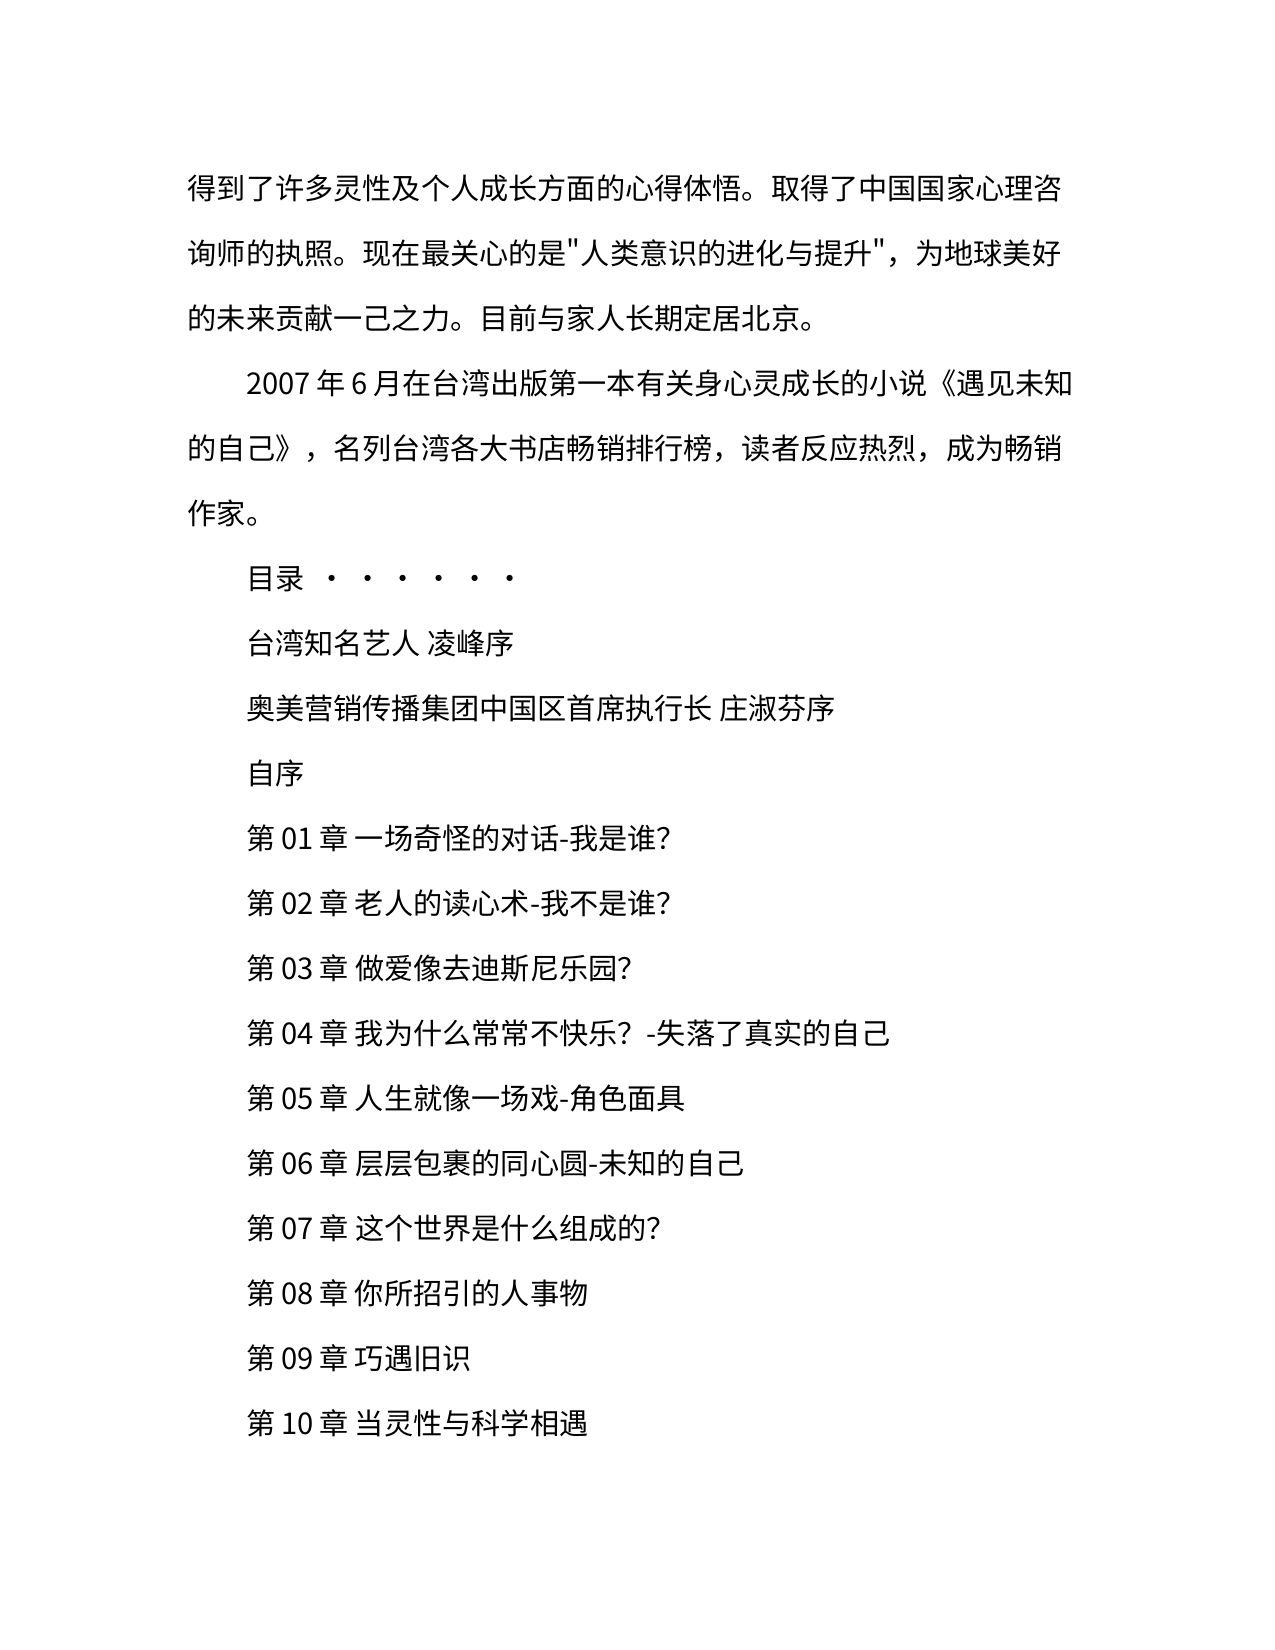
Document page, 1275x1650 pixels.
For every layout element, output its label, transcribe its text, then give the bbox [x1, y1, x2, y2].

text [187, 159, 1087, 354]
text 第08章 你所招引的人事物 [187, 1264, 1087, 1329]
text 第02章 老人的读心术-我不是谁？ [187, 874, 1087, 939]
text 自序 [187, 744, 1087, 809]
text 目录 · · · · · · [187, 549, 1087, 614]
text 奥美营销传播集团中国区首席执行长 庄淑芬序 [187, 679, 1087, 744]
text 第04章 我为什么常常不快乐？-失落了真实的自己 [187, 1004, 1087, 1069]
text 台湾知名艺人 凌峰序 [187, 614, 1087, 679]
text 2007年6月在台湾出版第一本有关身心灵成长的小说《遇见未知的自己》，名列台湾各大书店畅销排行榜，读者反应热烈，成为畅销作家。 [187, 354, 1087, 549]
text 第05章 人生就像一场戏-角色面具 [187, 1069, 1087, 1134]
text 第07章 这个世界是什么组成的？ [187, 1199, 1087, 1264]
text 第06章 层层包裹的同心圆-未知的自己 [187, 1134, 1087, 1199]
text 第09章 巧遇旧识 [187, 1329, 1087, 1394]
text 第10章 当灵性与科学相遇 [187, 1394, 1087, 1459]
text 第01章 一场奇怪的对话-我是谁？ [187, 809, 1087, 874]
text 第03章 做爱像去迪斯尼乐园？ [187, 939, 1087, 1004]
